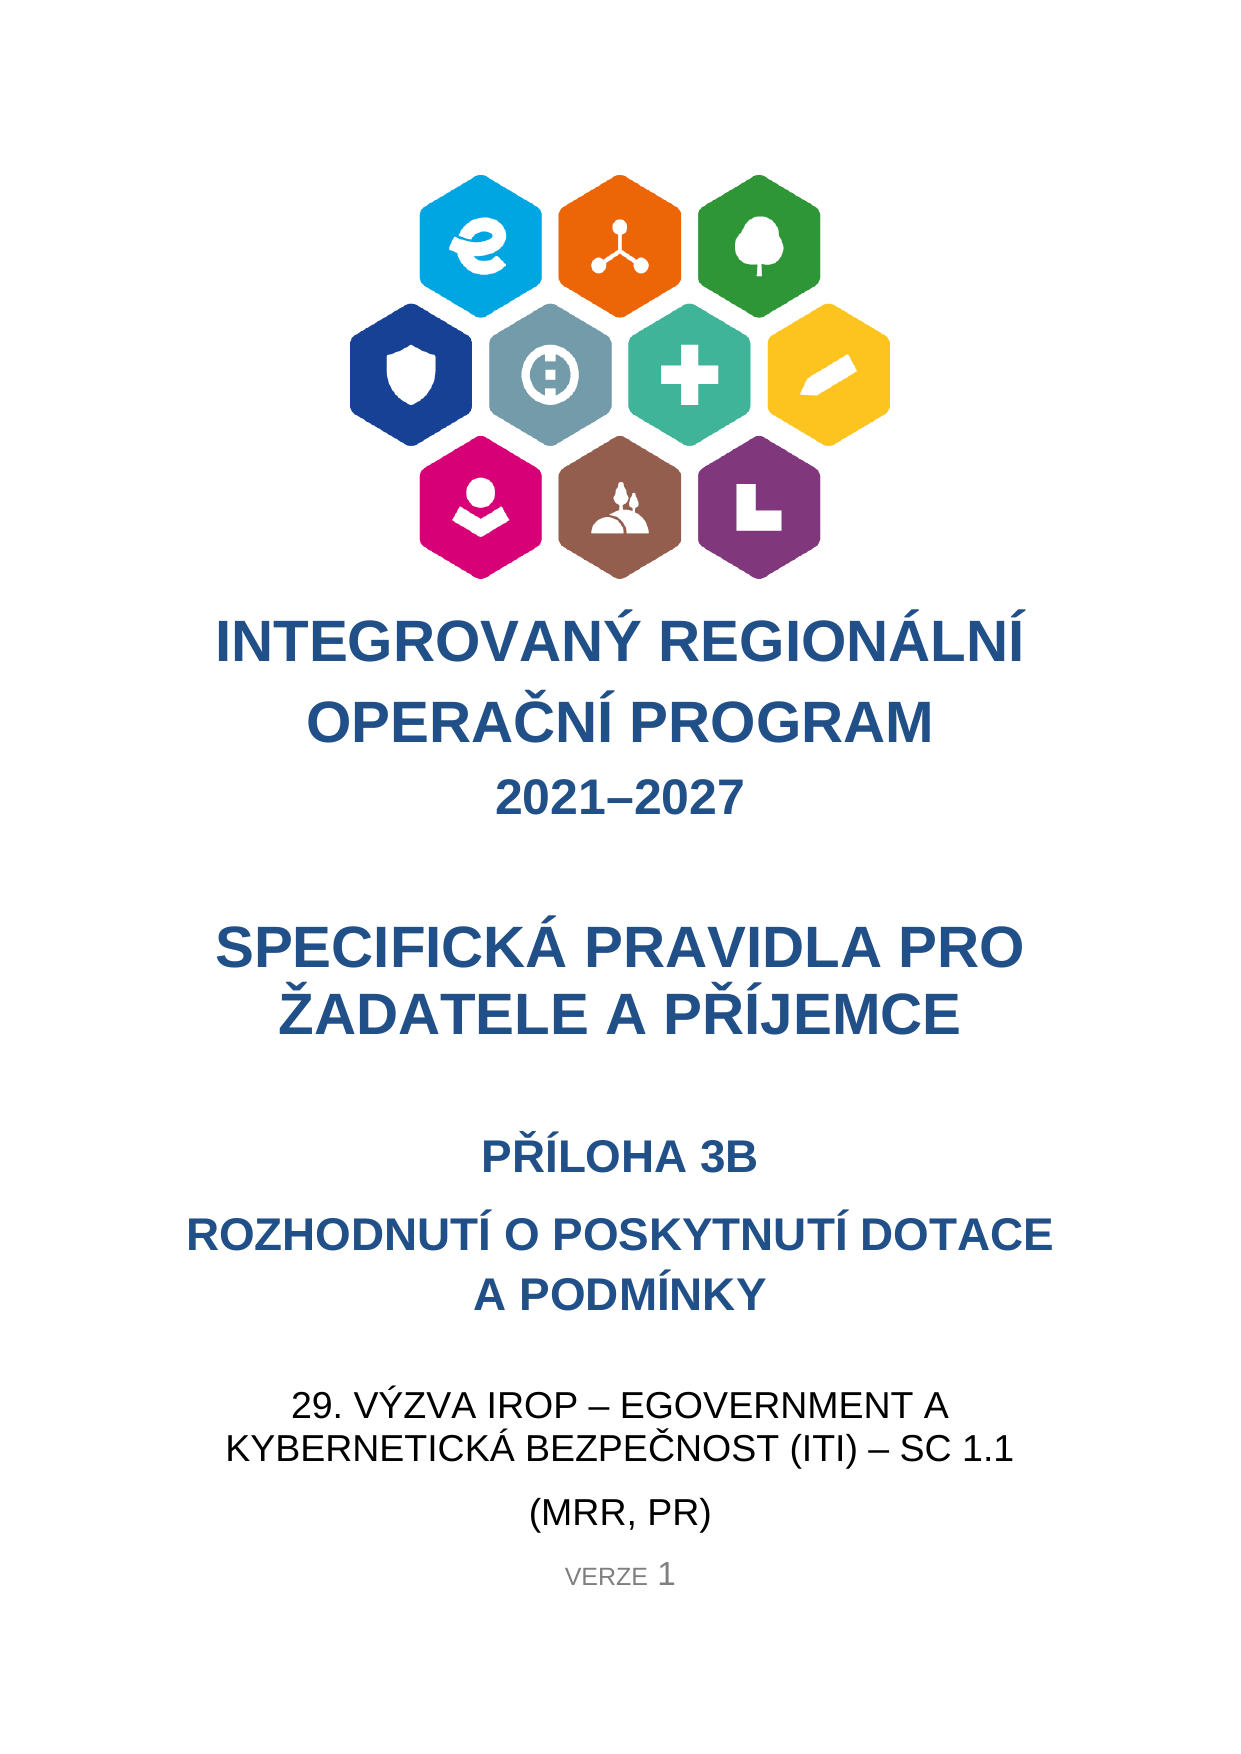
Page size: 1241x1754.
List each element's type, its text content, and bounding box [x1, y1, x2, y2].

text VERZE 1 [148, 1554, 1092, 1593]
text (MRR, PR) [148, 1491, 1092, 1534]
text 2021–2027 [148, 768, 1092, 825]
text Rozhodnutí o poskytnutí dotace A Podmínky [148, 1207, 1092, 1320]
text 29. VÝZVA IROP – EGOVERNMENT A KYBERNETICKÁ BEZPEČNOST (ITI) – SC 1.1 [148, 1383, 1092, 1470]
text PŘÍLOHA 3B [148, 1129, 1092, 1182]
text SPECIFICKÁ PRAVIDLA PRO ŽADATELE A PŘÍJEMCE [148, 913, 1092, 1047]
picture [323, 158, 916, 607]
